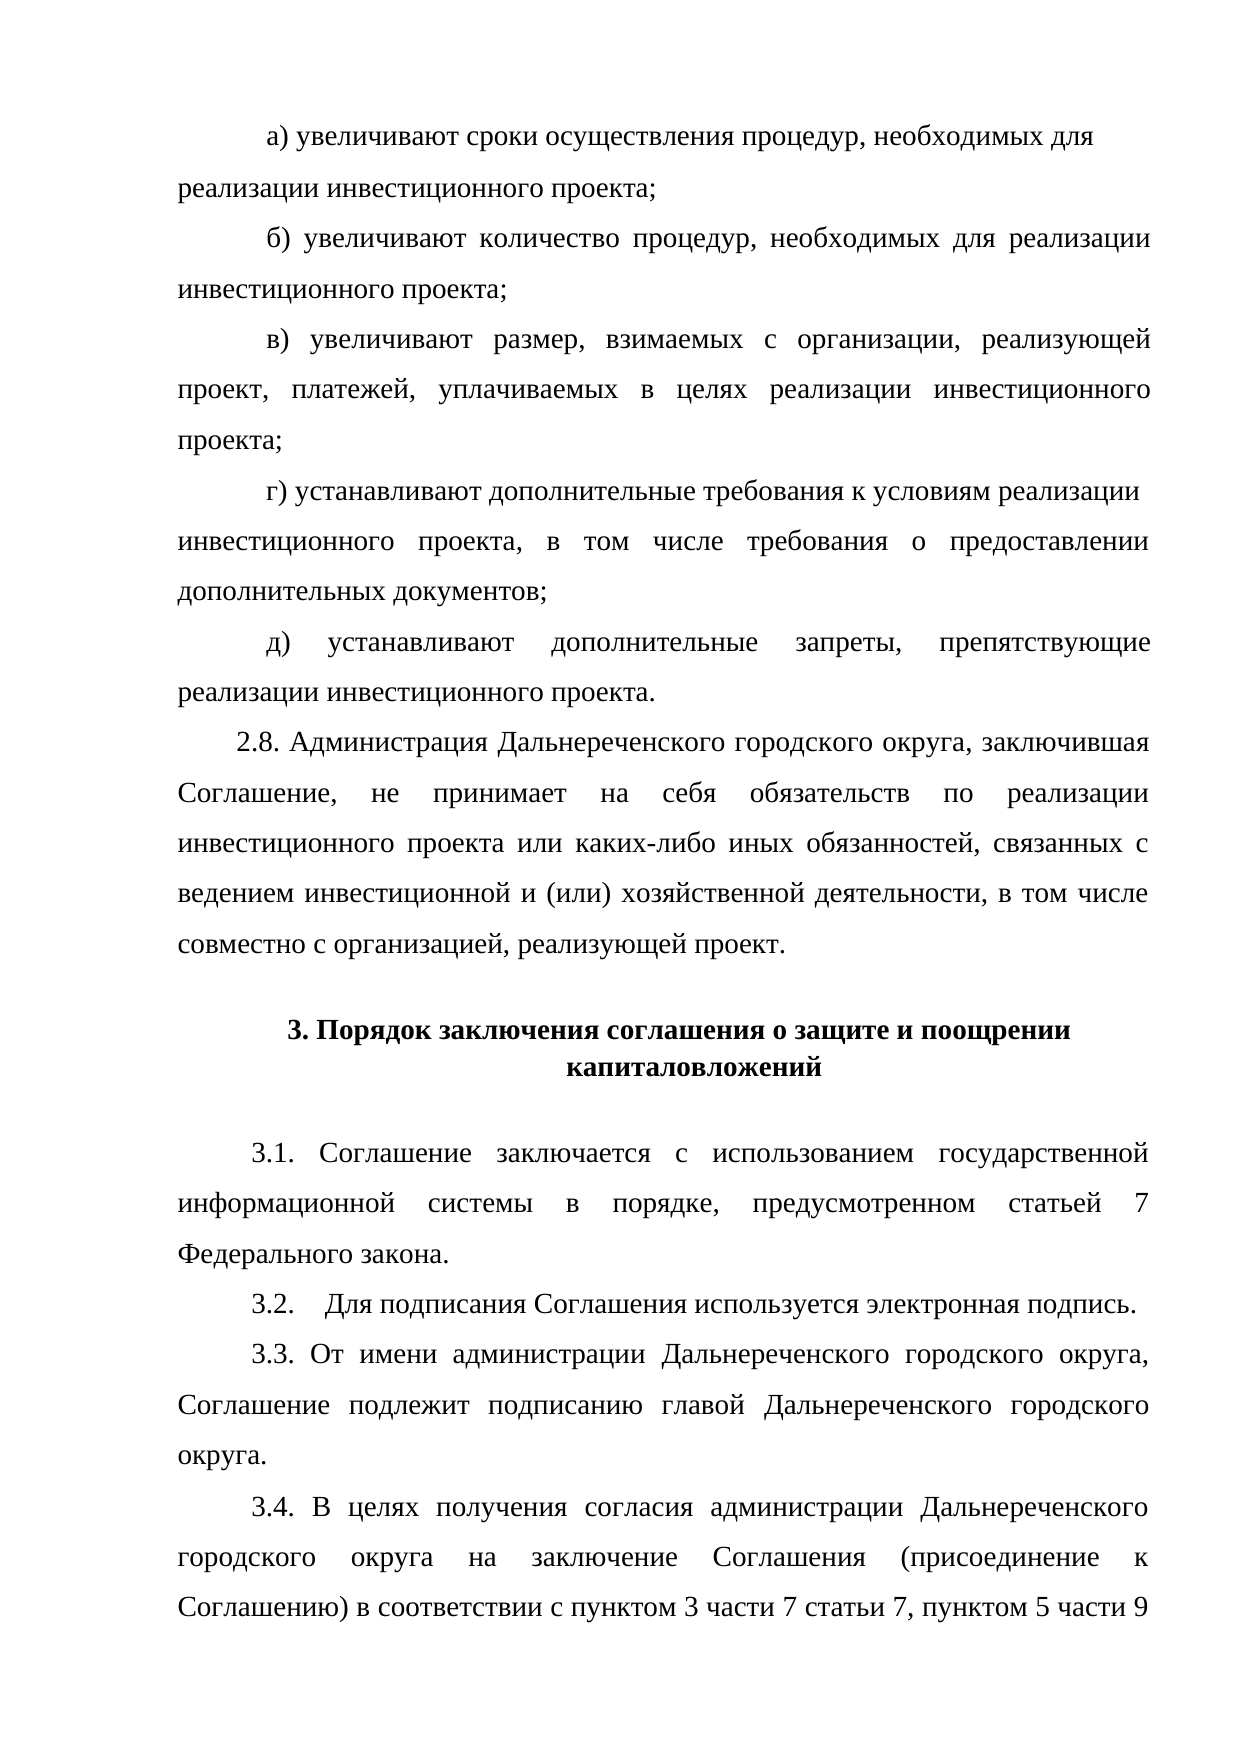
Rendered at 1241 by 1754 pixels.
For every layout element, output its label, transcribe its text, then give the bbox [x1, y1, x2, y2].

text реализации инвестиционного проекта; [177, 170, 1149, 203]
text 3.3. От имени администрации Дальнереченского городского округа, Соглашение подлежит подписанию главой Дальнереченского городского округа. [177, 1337, 1149, 1471]
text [177, 1489, 1149, 1623]
text в) увеличивают размер, взимаемых с организации, реализующей проект, платежей, уплачиваемых в целях реализации инвестиционного проекта; [177, 321, 1152, 456]
text г) устанавливают дополнительные требования к условиям реализации [177, 473, 1152, 506]
text а) увеличивают сроки осуществления процедур, необходимых для [177, 118, 1152, 152]
text 3. Порядок заключения соглашения о защите и поощрении капиталовложений [207, 1012, 1152, 1082]
text 3.1. Соглашение заключается с использованием государственной информационной системы в порядке, предусмотренном статьей 7 Федерального закона. [177, 1135, 1149, 1269]
text д) устанавливают дополнительные запреты, препятствующие реализации инвестиционного проекта. [177, 624, 1152, 708]
text 2.8. Администрация Дальнереченского городского округа, заключившая Соглашение, не принимает на себя обязательств по реализации инвестиционного проекта или каких-либо иных обязанностей, связанных с ведением инвестиционной и (или) хозяйственной деятельности, в том числе совместно с организацией, реализующей проект. [177, 724, 1149, 959]
text б) увеличивают количество процедур, необходимых для реализации инвестиционного проекта; [177, 220, 1152, 304]
text 3.2. Для подписания Соглашения используется электронная подпись. [177, 1286, 1152, 1320]
text инвестиционного проекта, в том числе требования о предоставлении дополнительных документов; [177, 523, 1149, 607]
